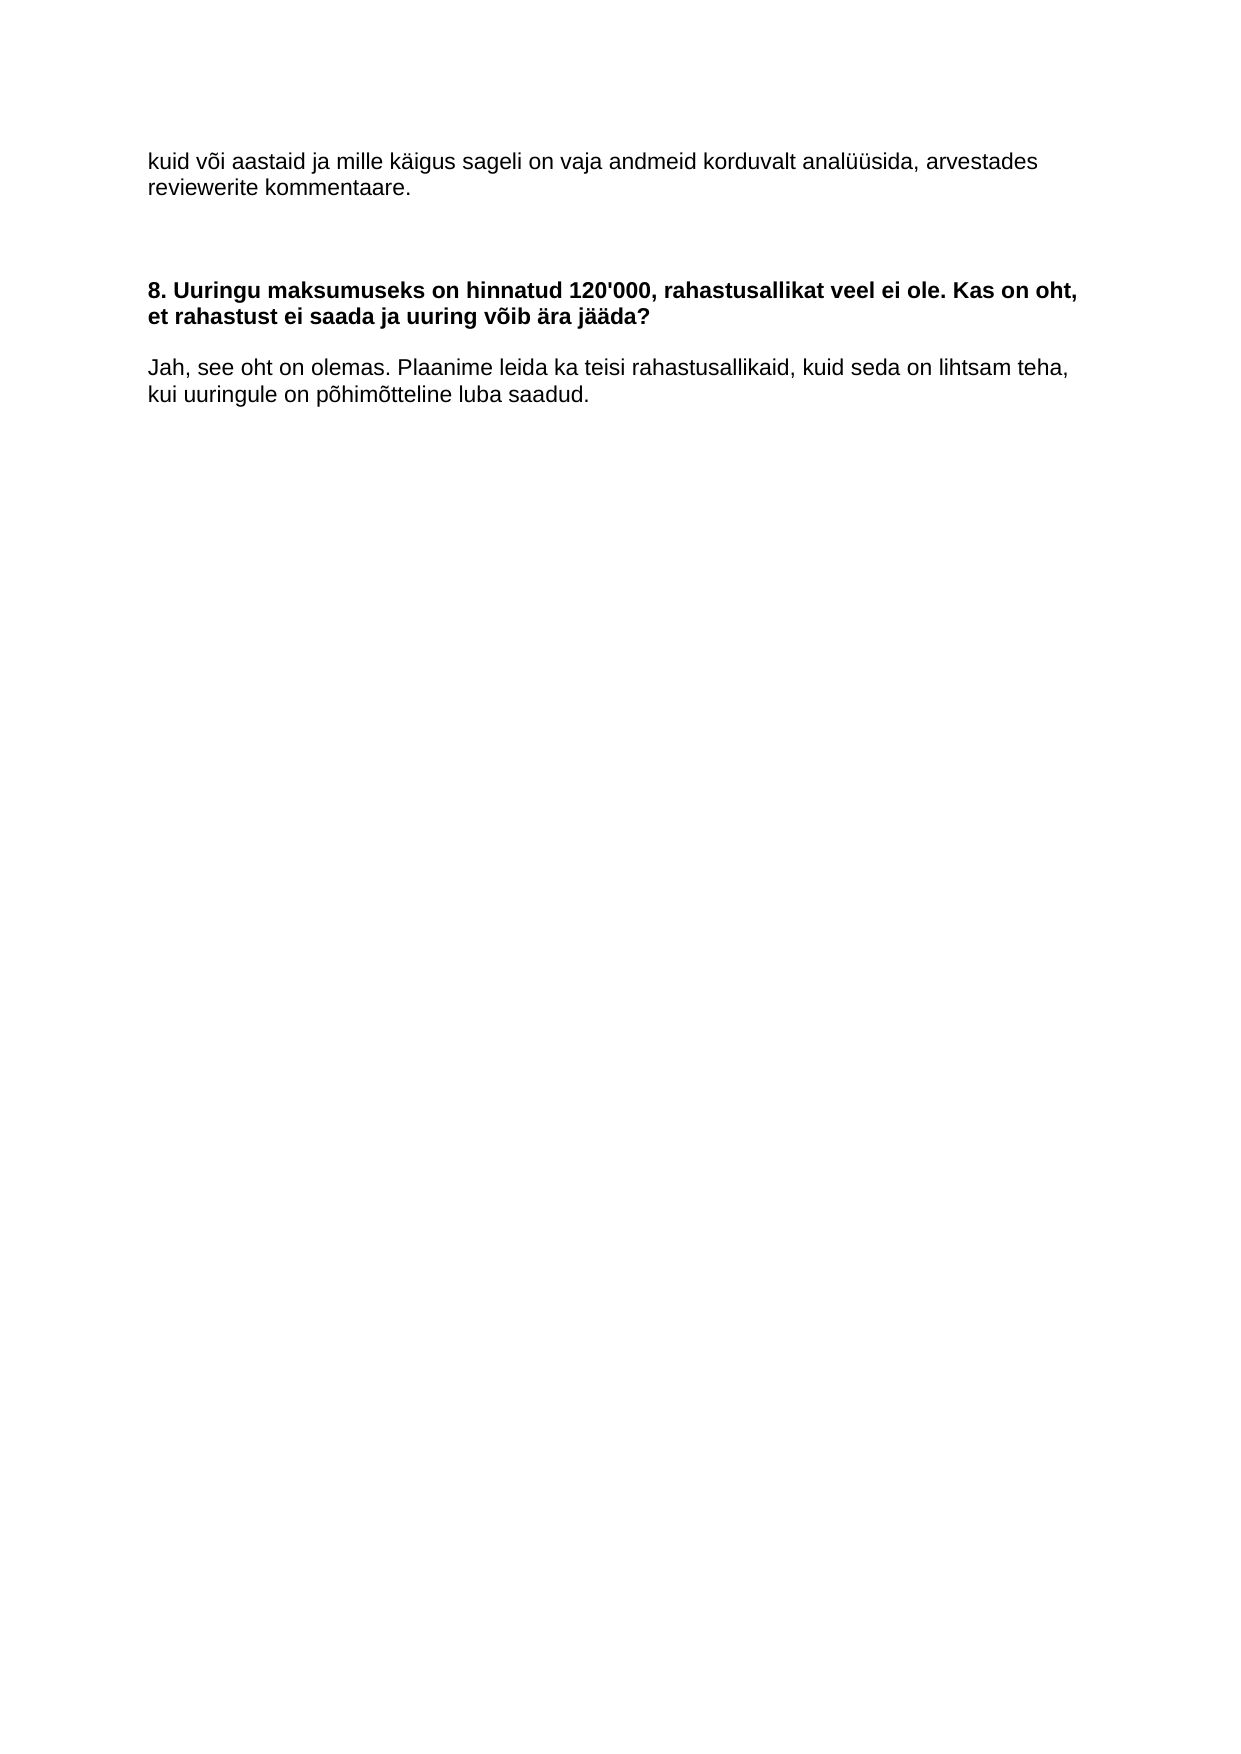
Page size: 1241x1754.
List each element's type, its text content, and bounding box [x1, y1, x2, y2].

text 8. Uuringu maksumuseks on hinnatud 120'000, rahastusallikat veel ei ole. Kas on oht, et rahastust ei saada ja uuring võib ära jääda? [148, 277, 1093, 329]
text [148, 148, 1093, 200]
text Jah, see oht on olemas. Plaanime leida ka teisi rahastusallikaid, kuid seda on lihtsam teha, kui uuringule on põhimõtteline luba saadud. [148, 354, 1093, 407]
